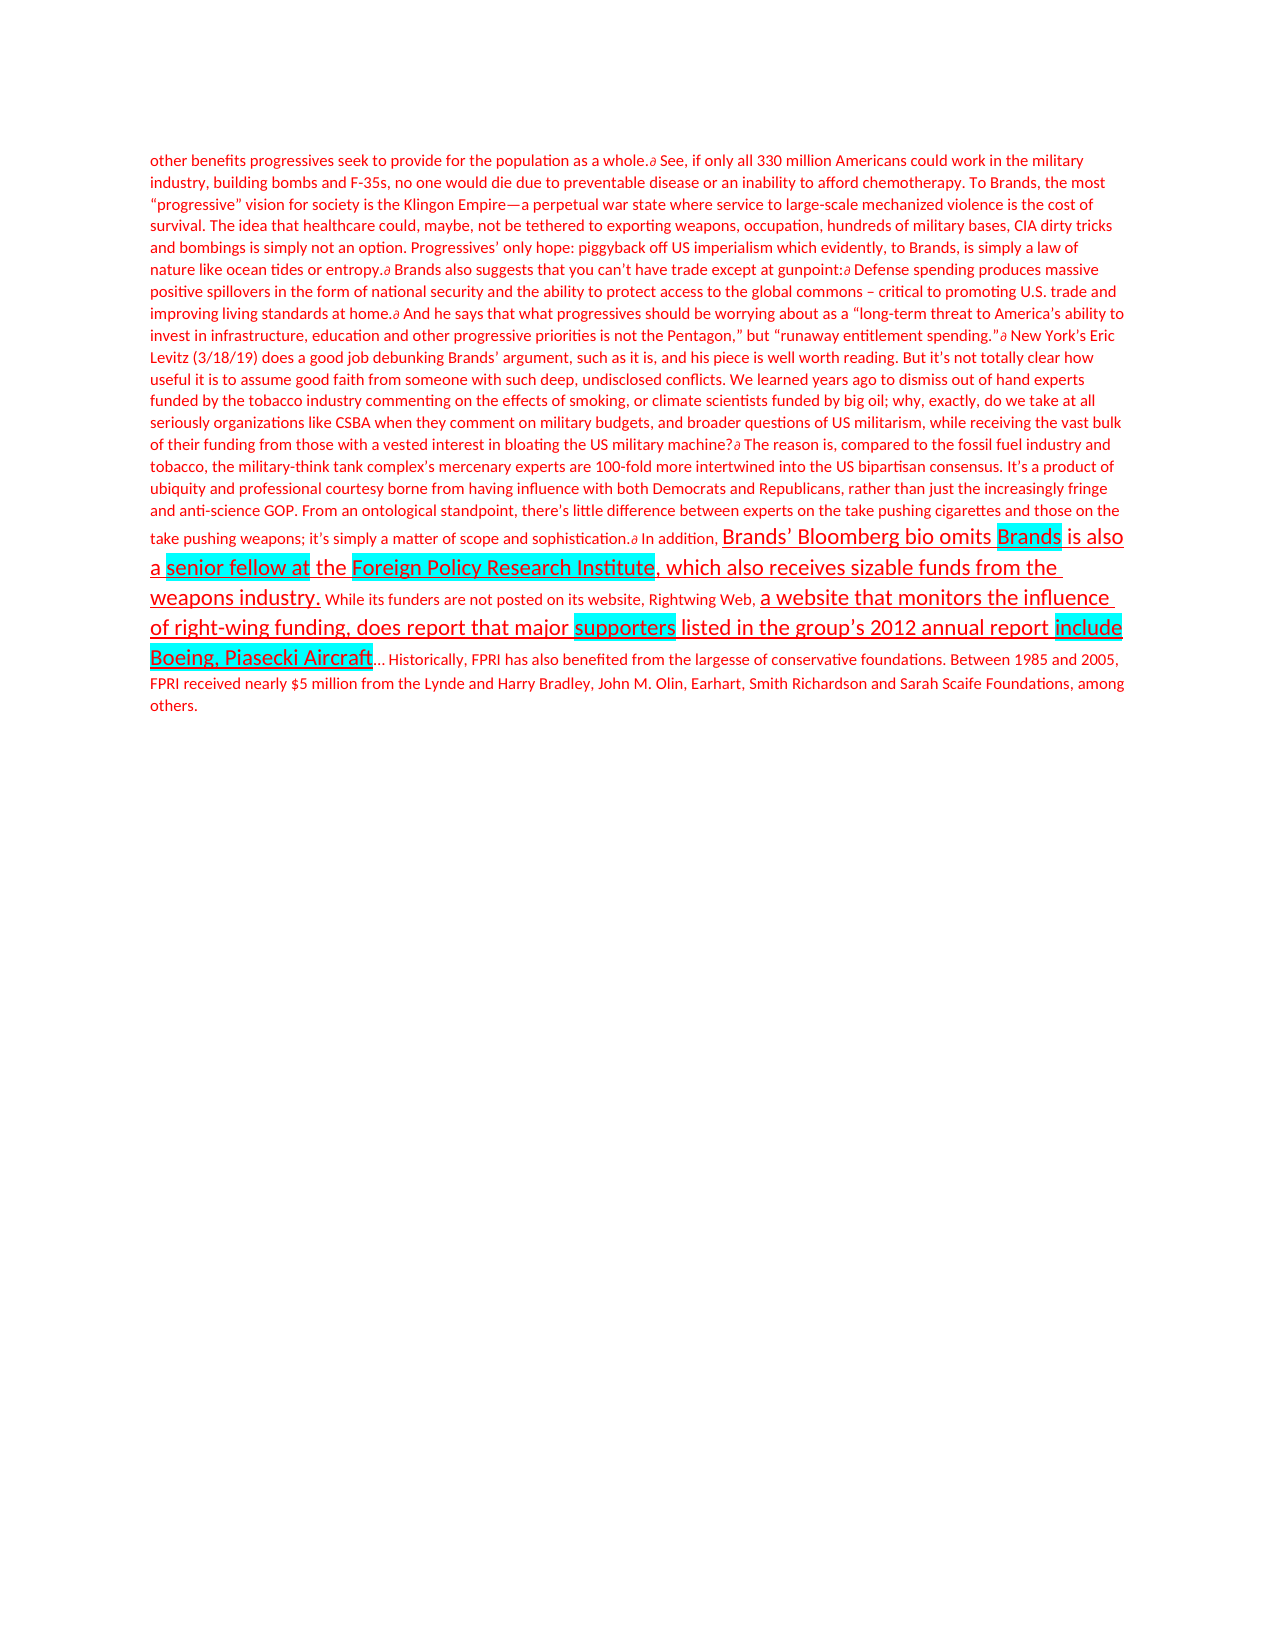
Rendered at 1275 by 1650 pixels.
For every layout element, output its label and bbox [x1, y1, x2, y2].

text [150, 150, 1125, 715]
